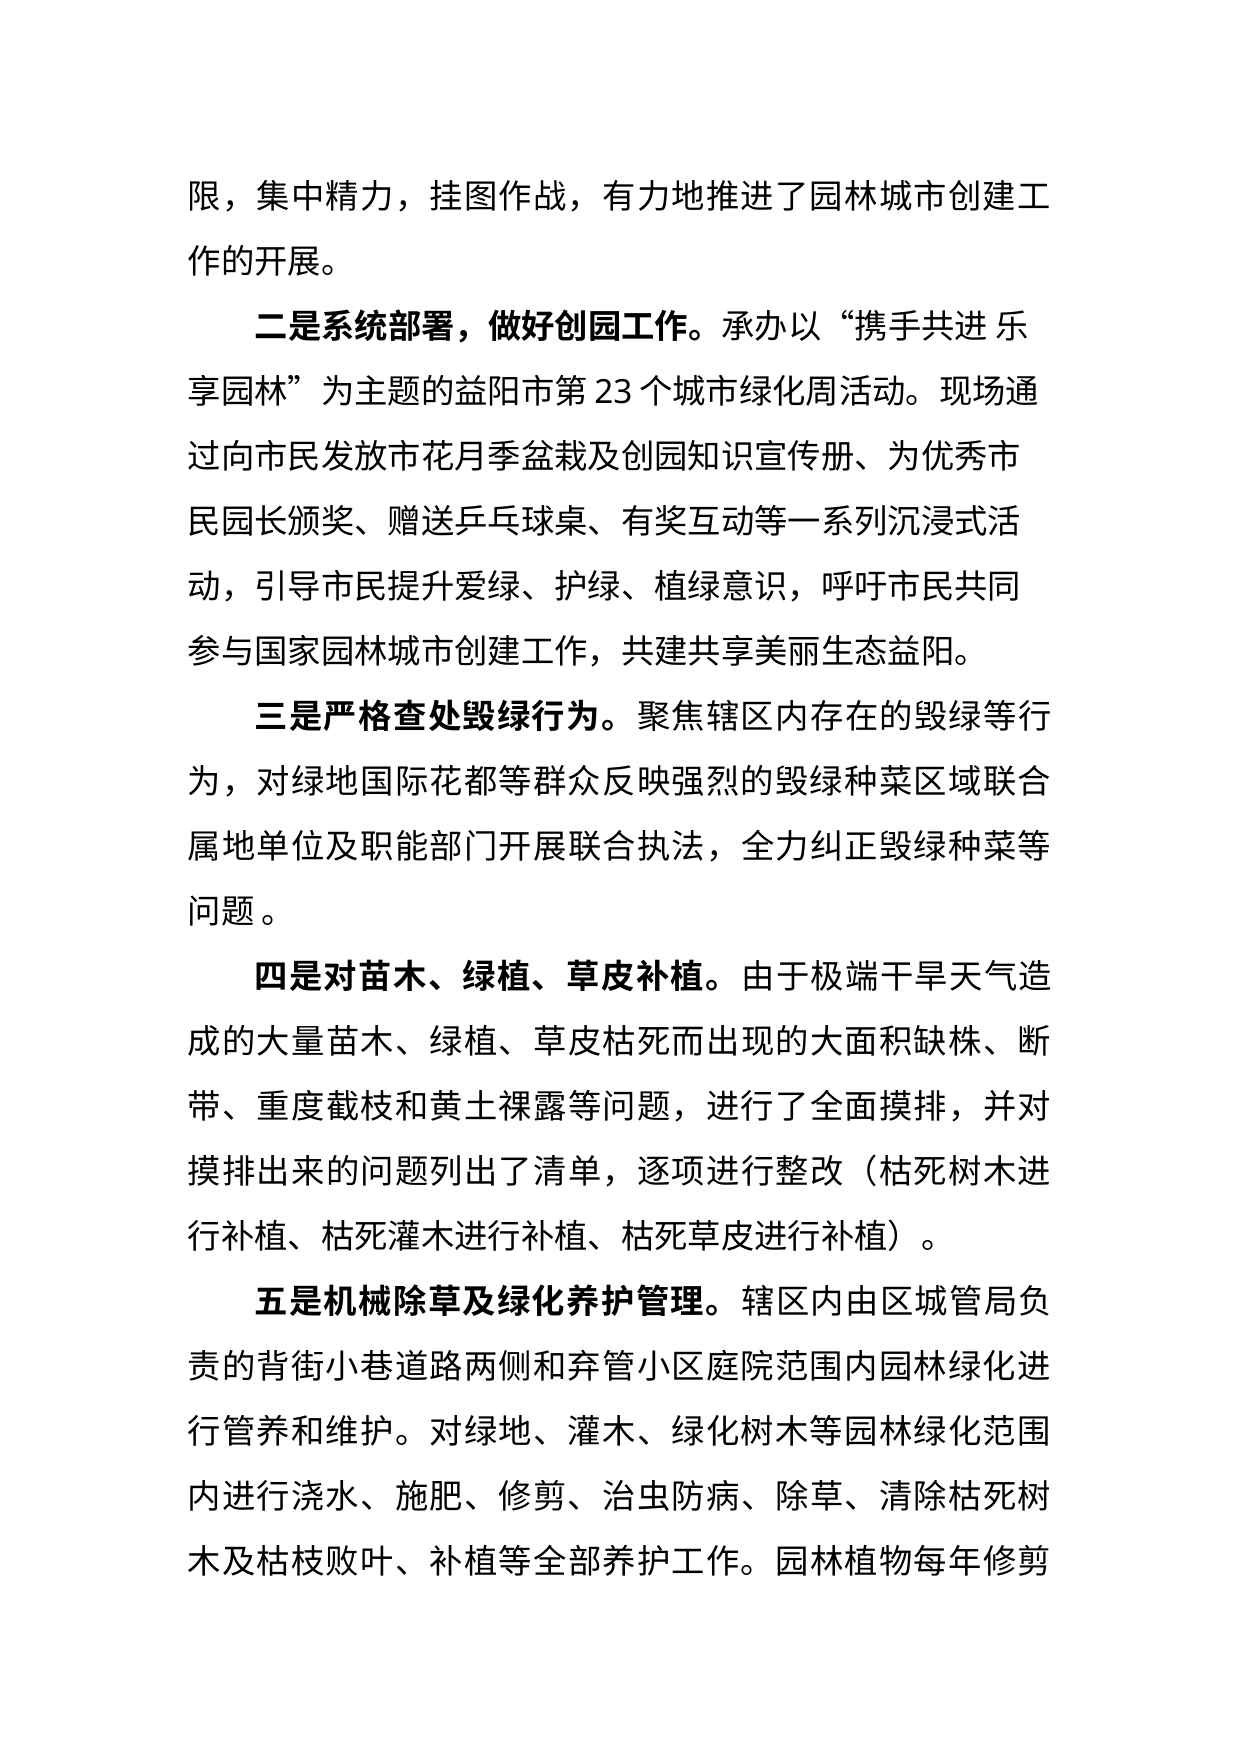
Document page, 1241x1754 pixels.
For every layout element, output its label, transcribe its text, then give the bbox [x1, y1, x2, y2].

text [187, 1267, 1053, 1592]
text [187, 162, 1053, 292]
text 三是严格查处毁绿行为。聚焦辖区内存在的毁绿等行为，对绿地国际花都等群众反映强烈的毁绿种菜区域联合属地单位及职能部门开展联合执法，全力纠正毁绿种菜等问题 。 [187, 682, 1053, 942]
text 二是系统部署，做好创园工作。承办以“携手共进 乐享园林”为主题的益阳市第23个城市绿化周活动。现场通过向市民发放市花月季盆栽及创园知识宣传册、为优秀市民园长颁奖、赠送乒乓球桌、有奖互动等一系列沉浸式活动，引导市民提升爱绿、护绿、植绿意识，呼吁市民共同参与国家园林城市创建工作，共建共享美丽生态益阳。 [187, 292, 1053, 682]
text 四是对苗木、绿植、草皮补植。由于极端干旱天气造成的大量苗木、绿植、草皮枯死而出现的大面积缺株、断带、重度截枝和黄土祼露等问题，进行了全面摸排，并对摸排出来的问题列出了清单，逐项进行整改（枯死树木进行补植、枯死灌木进行补植、枯死草皮进行补植）。 [187, 942, 1053, 1267]
